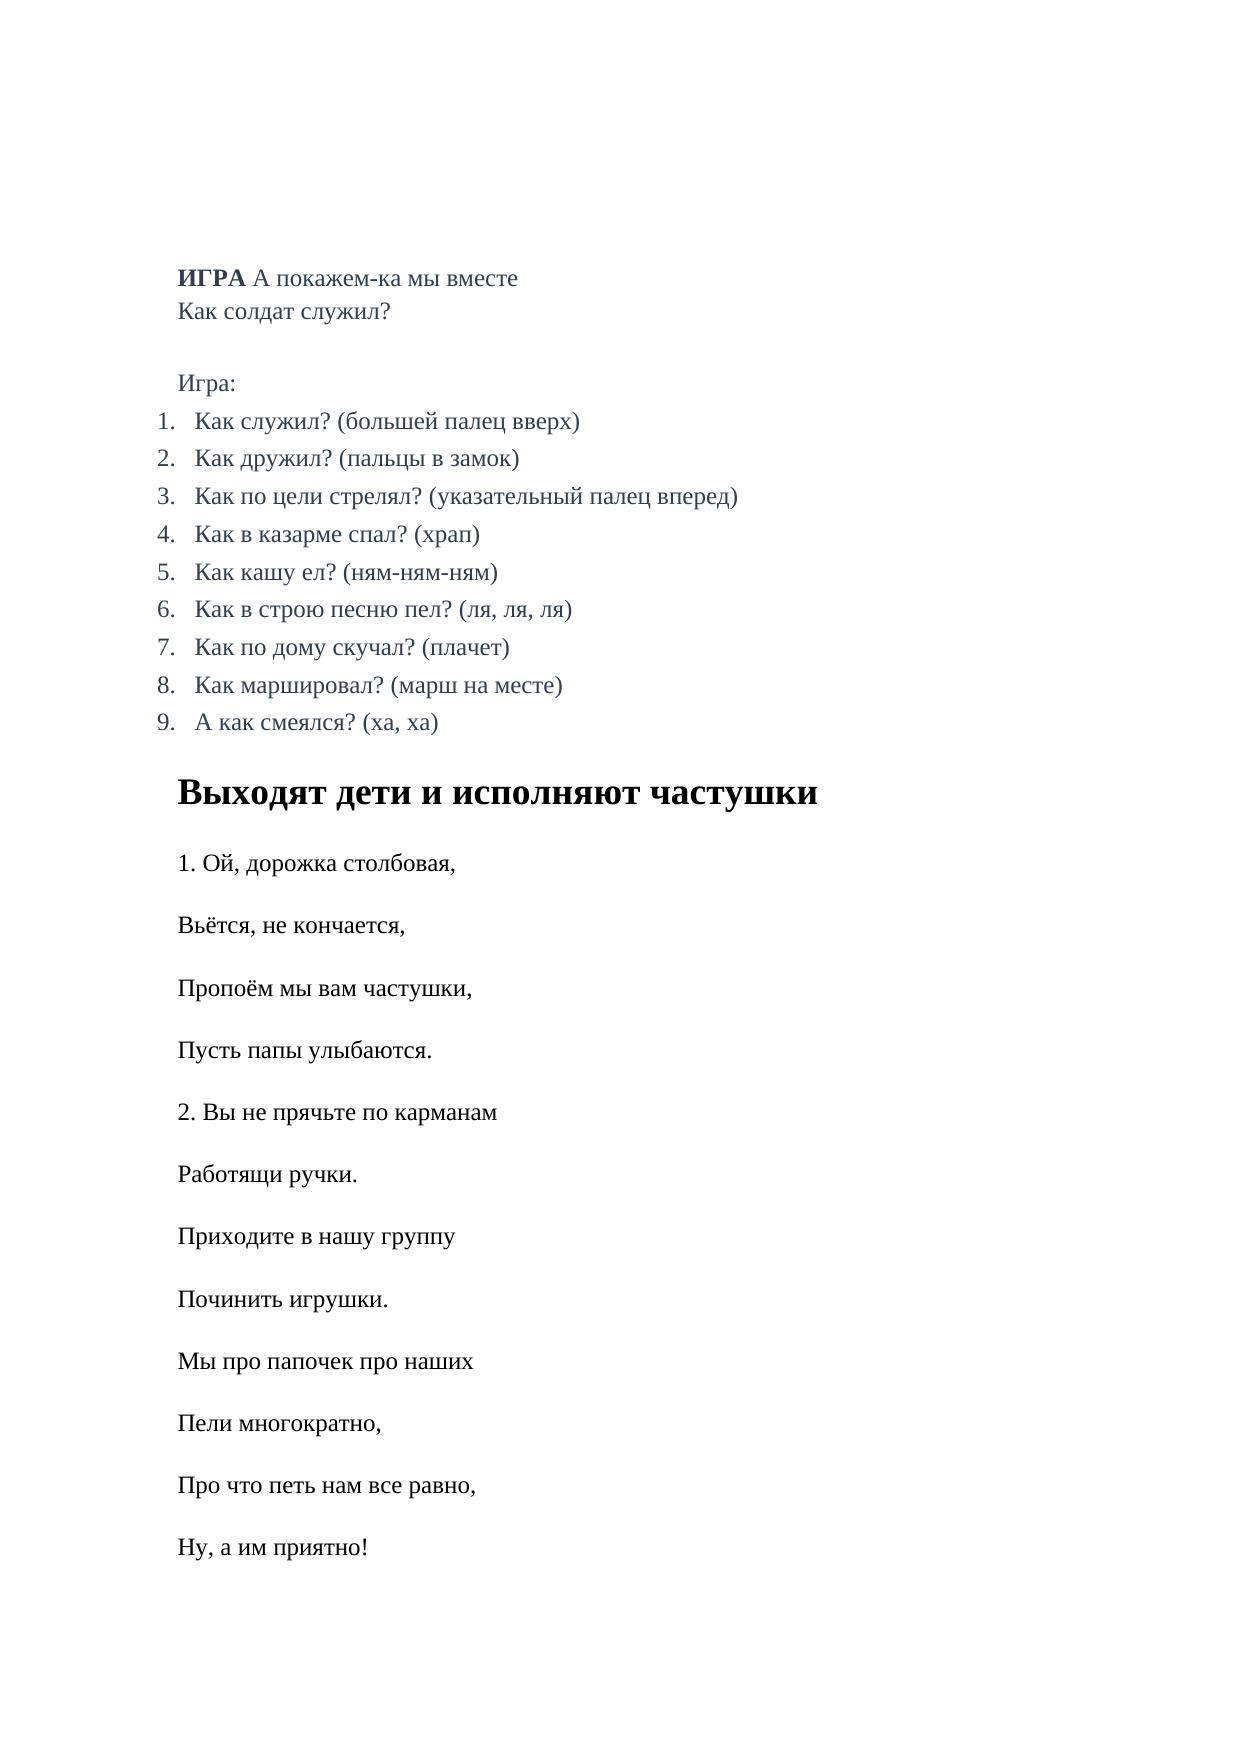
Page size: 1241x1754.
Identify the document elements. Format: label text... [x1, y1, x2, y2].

text 1. Ой, дорожка столбовая, [177, 848, 1152, 877]
list Как по дому скучал? (плачет) [157, 632, 1152, 661]
text Пели многократно, [177, 1408, 1152, 1437]
text Приходите в нашу группу [177, 1221, 1152, 1250]
list Как служил? (большей палец вверх) [157, 406, 1152, 434]
list Как дружил? (пальцы в замок) [157, 443, 1152, 472]
list Как в строю песню пел? (ля, ля, ля) [157, 594, 1152, 623]
text Про что петь нам все равно, [177, 1470, 1152, 1499]
list Как по цели стрелял? (указательный палец вперед) [157, 481, 1152, 510]
text Починить игрушки. [177, 1284, 1152, 1312]
list Как маршировал? (марш на месте) [157, 670, 1152, 698]
text Игра: [177, 368, 1152, 397]
list А как смеялся? (ха, ха) [157, 707, 1152, 736]
text Работящи ручки. [177, 1159, 1152, 1188]
text 2. Вы не прячьте по карманам [177, 1097, 1152, 1126]
text Пусть папы улыбаются. [177, 1035, 1152, 1064]
list Как в казарме спал? (храп) [157, 519, 1152, 548]
text Пропоём мы вам частушки, [177, 973, 1152, 1001]
text ИГРА А покажем-ка мы вместе Как солдат служил? [177, 263, 1152, 324]
text Вьётся, не кончается, [177, 911, 1152, 939]
text Выходят дети и исполняют частушки [177, 769, 1152, 813]
list Как кашу ел? (ням-ням-ням) [157, 557, 1152, 585]
text Мы про папочек про наших [177, 1346, 1152, 1374]
text Ну, а им приятно! [177, 1532, 1152, 1561]
